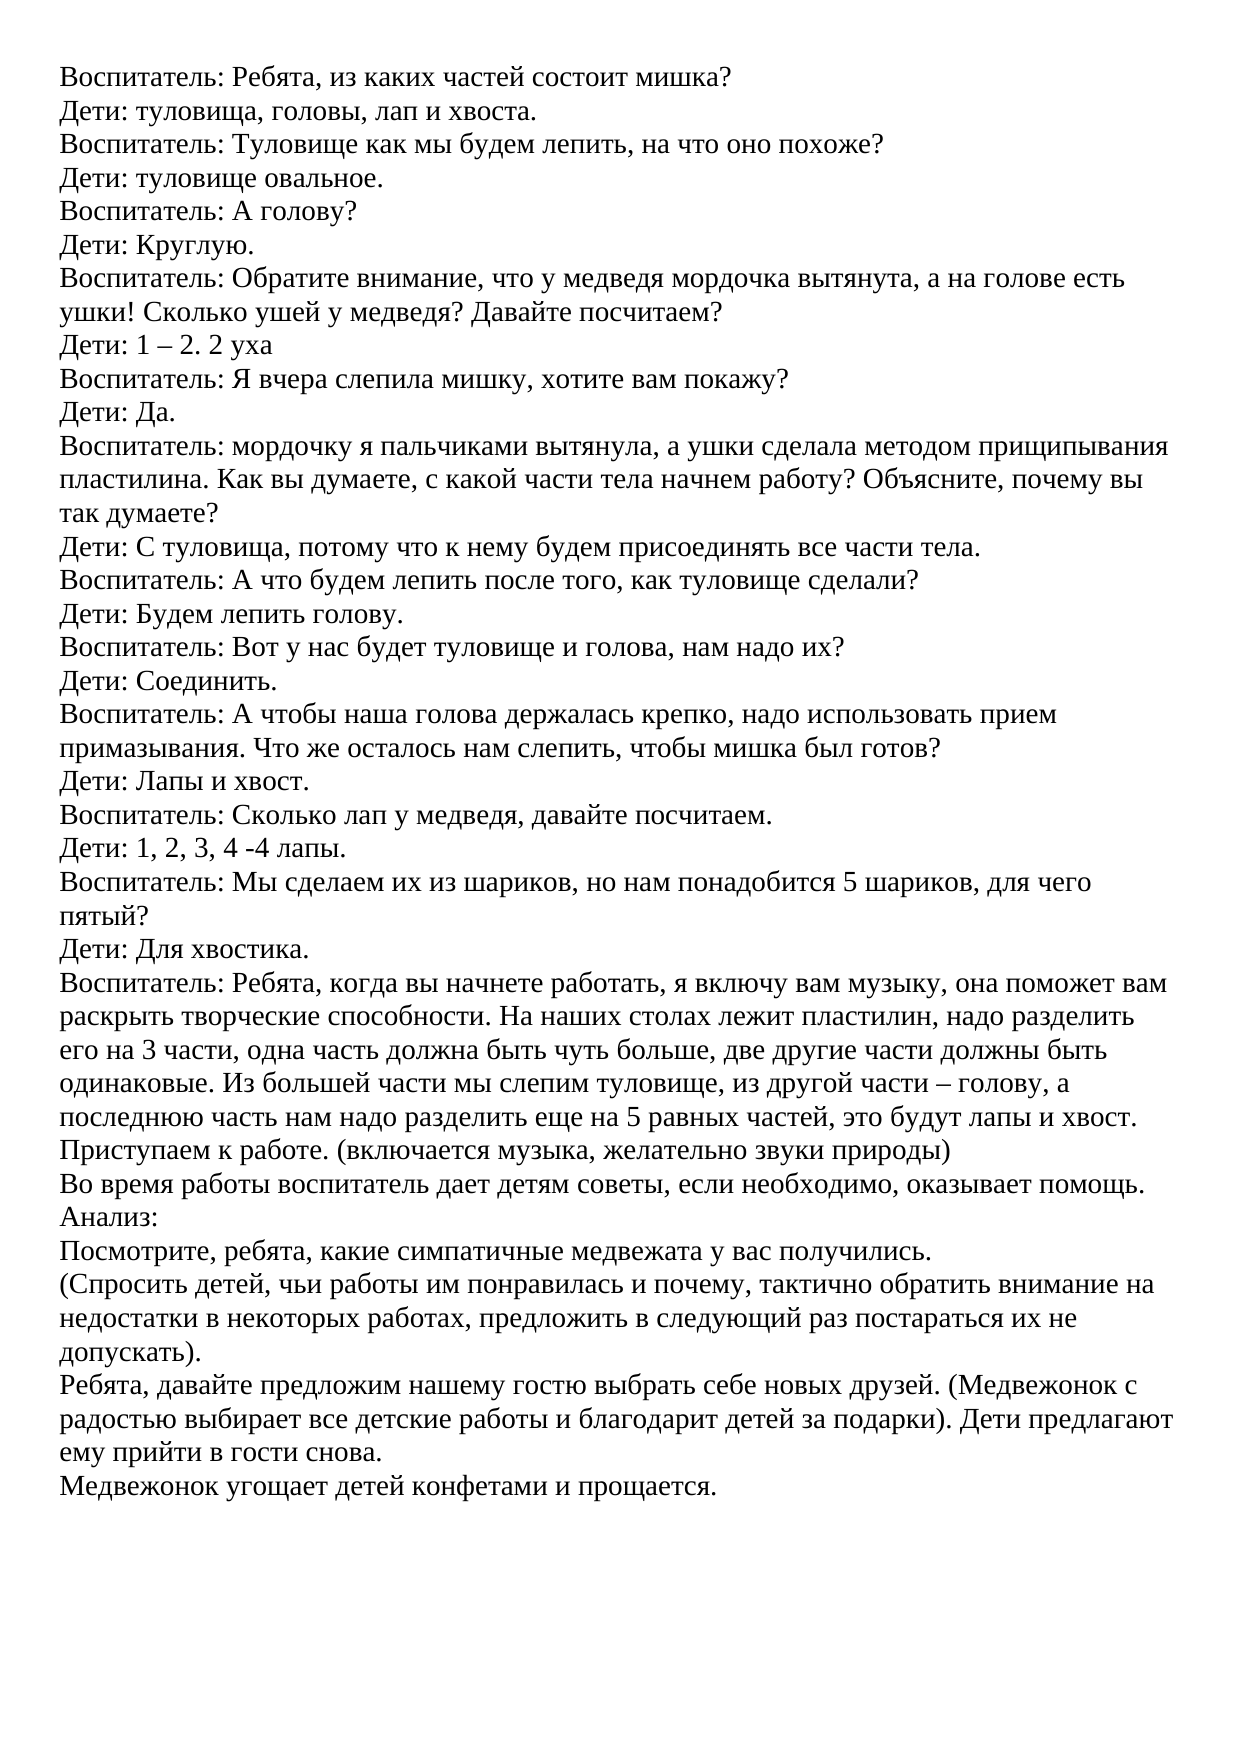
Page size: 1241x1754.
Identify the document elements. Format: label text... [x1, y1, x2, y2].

text Воспитатель: А чтобы наша голова держалась крепко, надо использовать прием примазывания. Что же осталось нам слепить, чтобы мишка был готов? [59, 696, 1181, 763]
text (Спросить детей, чьи работы им понравилась и почему, тактично обратить внимание на недостатки в некоторых работах, предложить в следующий раз постараться их не допускать). [59, 1267, 1181, 1367]
text Дети: 1 – 2. 2 уха [59, 327, 1181, 361]
text Дети: Круглую. [59, 227, 1181, 260]
text Воспитатель: А что будем лепить после того, как туловище сделали? [59, 562, 1181, 596]
text Воспитатель: Туловище как мы будем лепить, на что оно похоже? [59, 126, 1181, 160]
text Воспитатель: А голову? [59, 193, 1181, 227]
text Воспитатель: Вот у нас будет туловище и голова, нам надо их? [59, 629, 1181, 663]
text Дети: Да. [59, 394, 1181, 428]
text Воспитатель: Сколько лап у медведя, давайте посчитаем. [59, 797, 1181, 831]
text Дети: Для хвостика. [59, 931, 1181, 965]
text Посмотрите, ребята, какие симпатичные медвежата у вас получились. [59, 1233, 1181, 1267]
text Дети: туловища, головы, лап и хвоста. [59, 93, 1181, 126]
text Медвежонок угощает детей конфетами и прощается. [59, 1468, 1181, 1501]
text Воспитатель: мордочку я пальчиками вытянула, а ушки сделала методом прищипывания пластилина. Как вы думаете, с какой части тела начнем работу? Объясните, почему вы так думаете? [59, 428, 1181, 529]
text Дети: 1, 2, 3, 4 -4 лапы. [59, 831, 1181, 864]
text Дети: Соединить. [59, 663, 1181, 696]
text Воспитатель: Я вчера слепила мишку, хотите вам покажу? [59, 361, 1181, 394]
text Дети: Лапы и хвост. [59, 763, 1181, 797]
text Воспитатель: Мы сделаем их из шариков, но нам понадобится 5 шариков, для чего пятый? [59, 864, 1181, 931]
text Во время работы воспитатель дает детям советы, если необходимо, оказывает помощь. [59, 1166, 1181, 1199]
text Воспитатель: Ребята, когда вы начнете работать, я включу вам музыку, она поможет вам раскрыть творческие способности. На наших столах лежит пластилин, надо разделить его на 3 части, одна часть должна быть чуть больше, две другие части должны быть одинаковые. Из большей части мы слепим туловище, из другой части – голову, а последнюю часть нам надо разделить еще на 5 равных частей, это будут лапы и хвост. Приступаем к работе. (включается музыка, желательно звуки природы) [59, 965, 1181, 1166]
text Анализ: [59, 1199, 1181, 1233]
text Дети: Будем лепить голову. [59, 596, 1181, 629]
text Воспитатель: Обратите внимание, что у медведя мордочка вытянута, а на голове есть ушки! Сколько ушей у медведя? Давайте посчитаем? [59, 260, 1181, 327]
text Ребята, давайте предложим нашему гостю выбрать себе новых друзей. (Медвежонок с радостью выбирает все детские работы и благодарит детей за подарки). Дети предлагают ему прийти в гости снова. [59, 1367, 1181, 1468]
text Дети: С туловища, потому что к нему будем присоединять все части тела. [59, 529, 1181, 562]
text Воспитатель: Ребята, из каких частей состоит мишка? [59, 59, 1181, 93]
text Дети: туловище овальное. [59, 160, 1181, 193]
